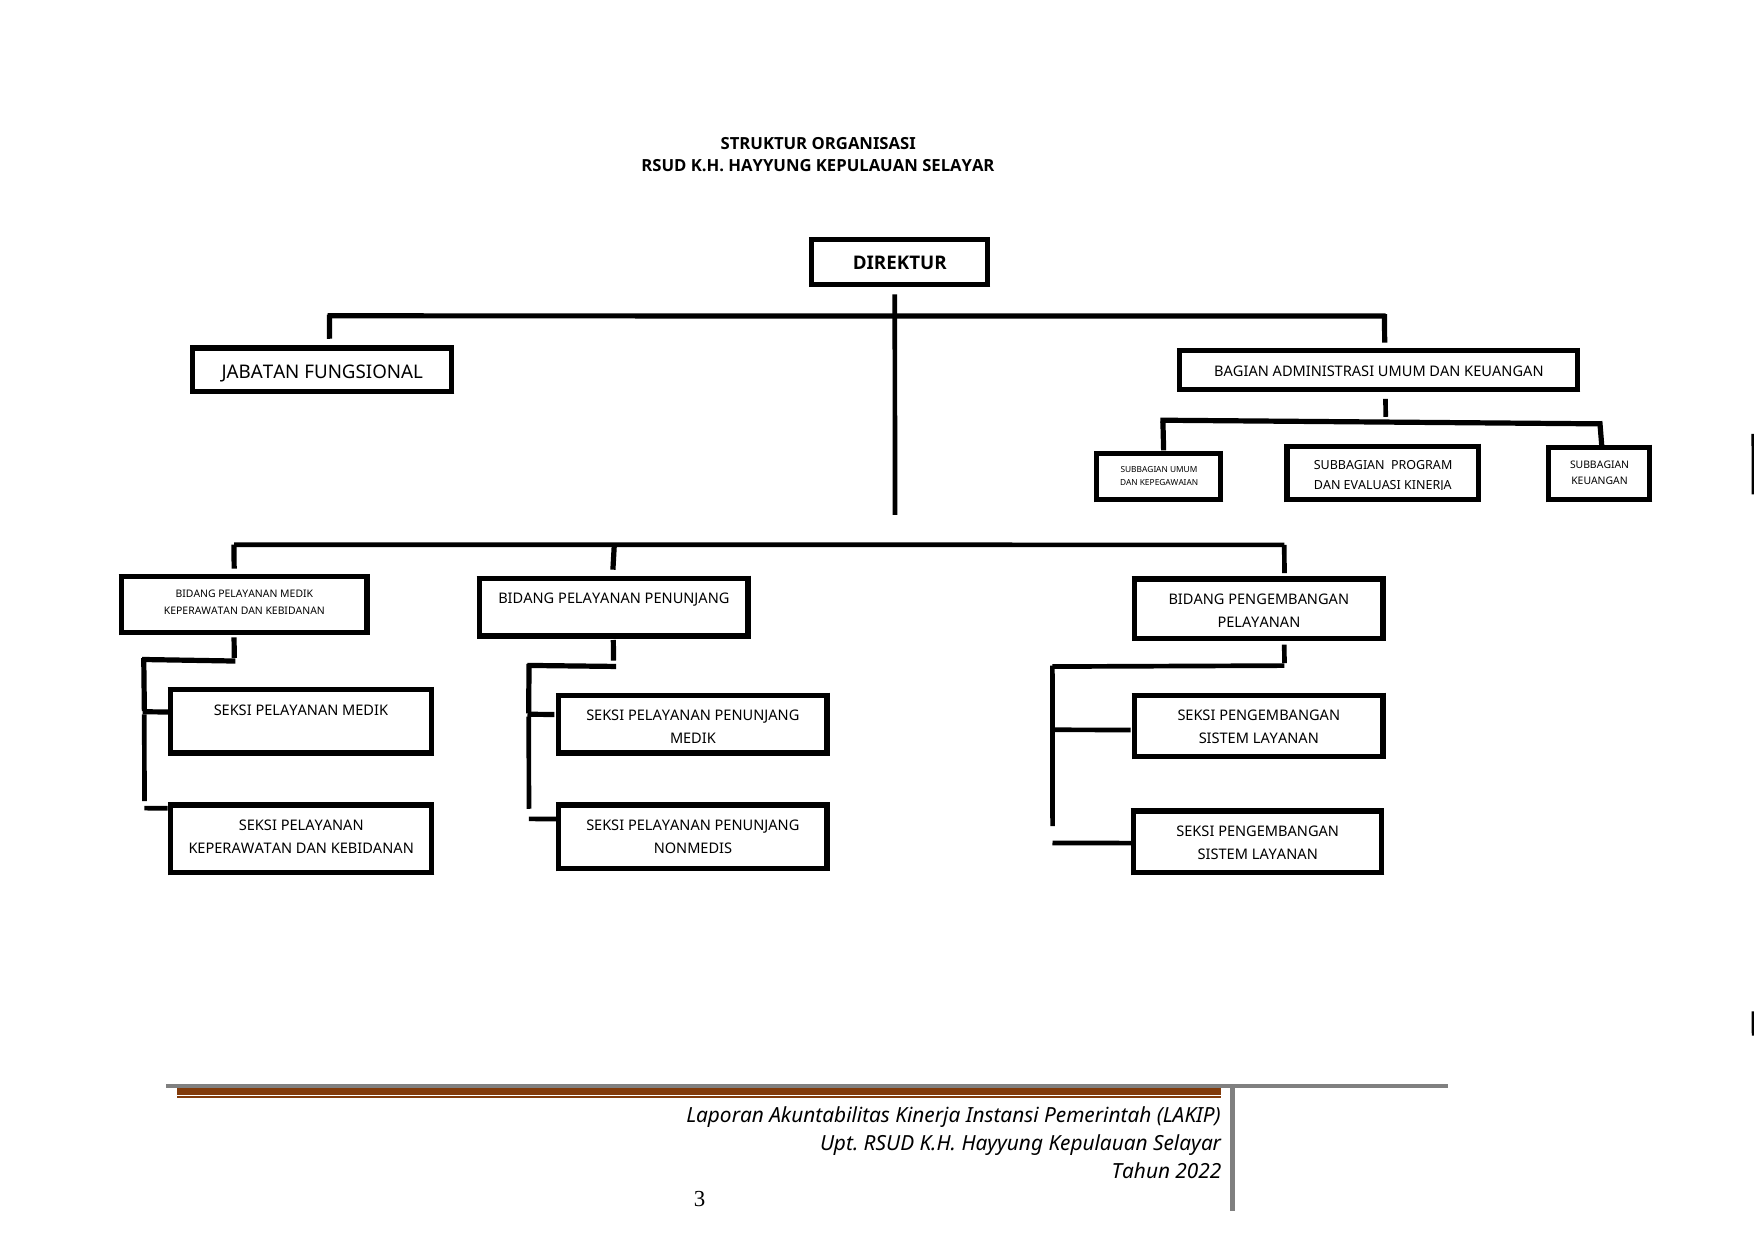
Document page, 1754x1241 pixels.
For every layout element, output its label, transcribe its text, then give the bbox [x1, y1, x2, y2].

text RSUD K.H. HAYYUNG KEPULAUAN SELAYAR [177, 154, 1459, 177]
text STRUKTUR ORGANISASI [177, 131, 1459, 154]
